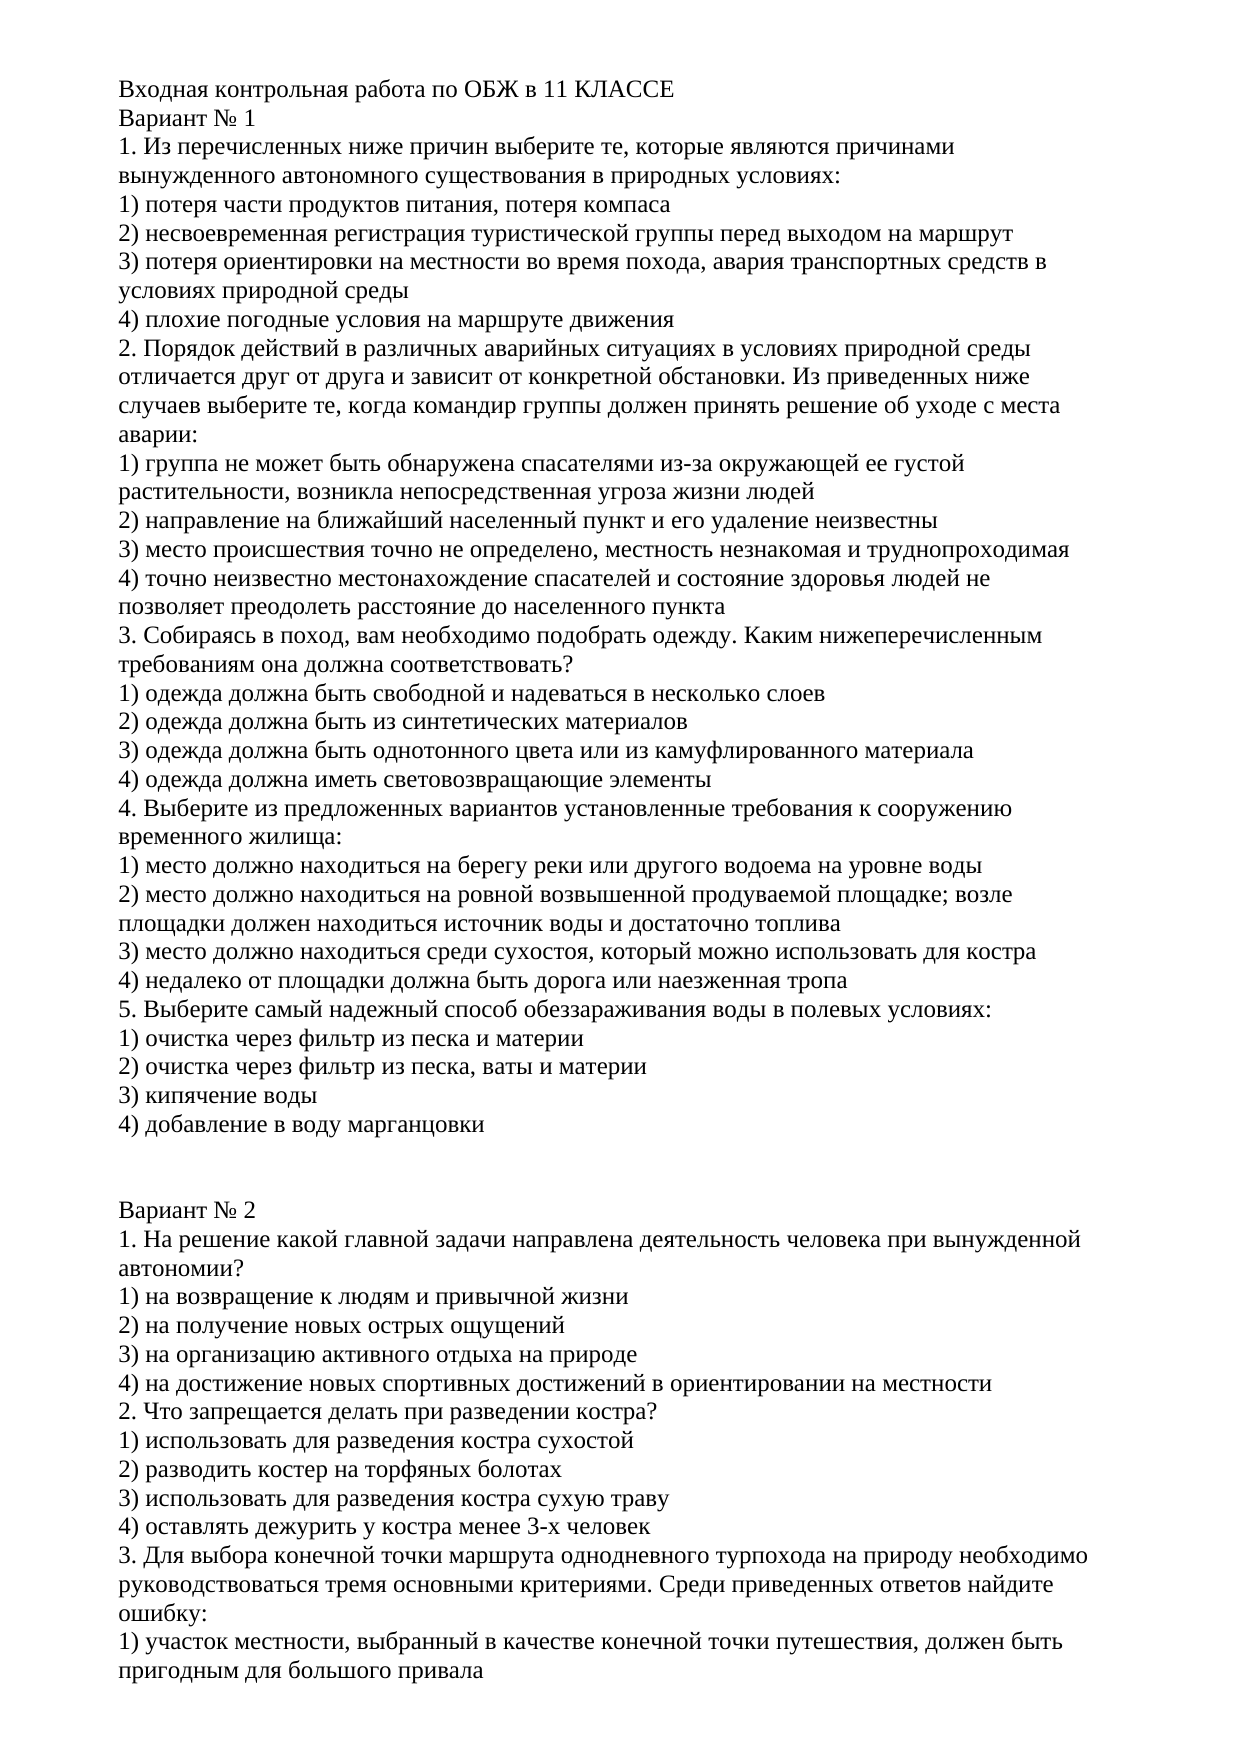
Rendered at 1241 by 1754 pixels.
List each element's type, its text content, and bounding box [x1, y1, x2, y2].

text 3) место должно находиться среди сухостоя, который можно использовать для костра [118, 936, 1093, 965]
text 4) одежда должна иметь световозвращающие элементы [118, 764, 1093, 793]
text 4) недалеко от площадки должна быть дорога или наезженная тропа [118, 965, 1093, 994]
text 2) одежда должна быть из синтетических материалов [118, 706, 1093, 735]
text Вариант № 1 [118, 103, 1093, 131]
text 1) потеря части продуктов питания, потеря компаса [118, 189, 1093, 218]
text 2) место должно находиться на ровной возвышенной продуваемой площадке; возле площадки должен находиться источник воды и достаточно топлива [118, 879, 1093, 936]
text 4) точно неизвестно местонахождение спасателей и состояние здоровья людей не позволяет преодолеть расстояние до населенного пункта [118, 563, 1093, 620]
text 1) очистка через фильтр из песка и материи [118, 1023, 1093, 1051]
text 2) очистка через фильтр из песка, ваты и материи [118, 1051, 1093, 1080]
text 4. Выберите из предложенных вариантов установленные требования к сооружению временного жилища: [118, 793, 1093, 850]
text Вариант № 2 [118, 1195, 1093, 1224]
text 3) использовать для разведения костра сухую траву [118, 1483, 1093, 1511]
text 2) направление на ближайший населенный пункт и его удаление неизвестны [118, 505, 1093, 534]
text 3. Для выбора конечной точки маршрута однодневного турпохода на природу необходимо руководствоваться тремя основными критериями. Среди приведенных ответов найдите ошибку: [118, 1540, 1093, 1626]
text 3) на организацию активного отдыха на природе [118, 1339, 1093, 1368]
text 1) на возвращение к людям и привычной жизни [118, 1281, 1093, 1310]
text 2. Порядок действий в различных аварийных ситуациях в условиях природной среды отличается друг от друга и зависит от конкретной обстановки. Из приведенных ниже случаев выберите те, когда командир группы должен принять решение об уходе с места аварии: [118, 333, 1093, 448]
text 5. Выберите самый надежный способ обеззараживания воды в полевых условиях: [118, 994, 1093, 1023]
text 2) разводить костер на торфяных болотах [118, 1454, 1093, 1483]
text 1. На решение какой главной задачи направлена деятельность человека при вынужденной автономии? [118, 1224, 1093, 1281]
text 3) место происшествия точно не определено, местность незнакомая и труднопроходимая [118, 534, 1093, 563]
text Входная контрольная работа по ОБЖ в 11 КЛАССЕ [118, 74, 1093, 103]
text 1) одежда должна быть свободной и надеваться в несколько слоев [118, 678, 1093, 706]
text 4) на достижение новых спортивных достижений в ориентировании на местности [118, 1368, 1093, 1396]
text 4) оставлять дежурить у костра менее 3-х человек [118, 1511, 1093, 1540]
text 1) участок местности, выбранный в качестве конечной точки путешествия, должен быть пригодным для большого привала [118, 1626, 1093, 1684]
text 3) кипячение воды [118, 1080, 1093, 1109]
text 1) место должно находиться на берегу реки или другого водоема на уровне воды [118, 850, 1093, 879]
text 4) плохие погодные условия на маршруте движения [118, 304, 1093, 333]
text 1) использовать для разведения костра сухостой [118, 1425, 1093, 1454]
text 3) одежда должна быть однотонного цвета или из камуфлированного материала [118, 735, 1093, 764]
text 3. Собираясь в поход, вам необходимо подобрать одежду. Каким нижеперечисленным требованиям она должна соответствовать? [118, 620, 1093, 678]
text 2) несвоевременная регистрация туристической группы перед выходом на маршрут [118, 218, 1093, 246]
text 4) добавление в воду марганцовки [118, 1109, 1093, 1138]
text 2) на получение новых острых ощущений [118, 1310, 1093, 1339]
text 3) потеря ориентировки на местности во время похода, авария транспортных средств в условиях природной среды [118, 246, 1093, 304]
text 2. Что запрещается делать при разведении костра? [118, 1396, 1093, 1425]
text 1) группа не может быть обнаружена спасателями из-за окружающей ее густой растительности, возникла непосредственная угроза жизни людей [118, 448, 1093, 505]
text 1. Из перечисленных ниже причин выберите те, которые являются причинами вынужденного автономного существования в природных условиях: [118, 131, 1093, 189]
